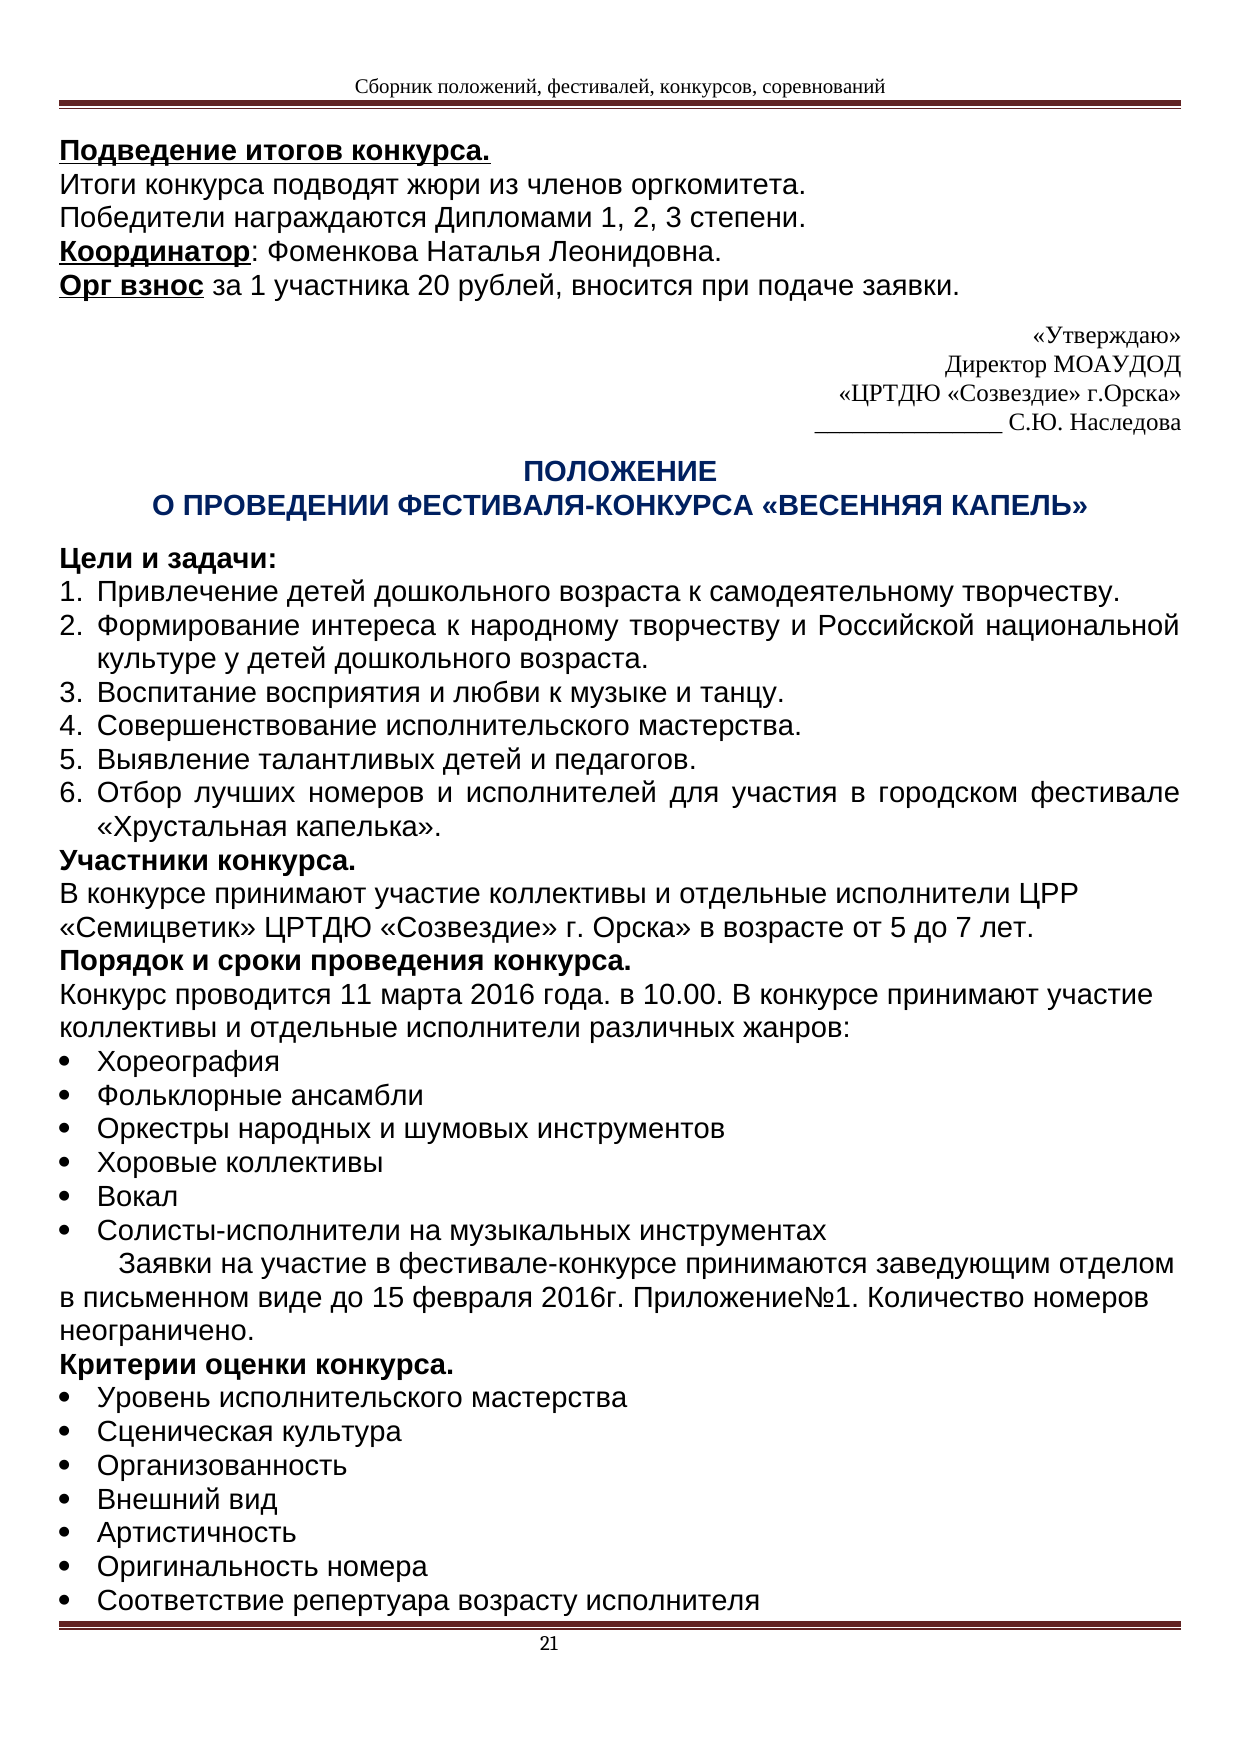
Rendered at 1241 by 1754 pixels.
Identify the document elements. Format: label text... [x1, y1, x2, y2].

text О ПРОВЕДЕНИИ ФЕСТИВАЛЯ-КОНКУРСА «ВЕСЕННЯЯ КАПЕЛЬ» [59, 488, 1181, 522]
list Уровень исполнительского мастерства [59, 1381, 1181, 1414]
list Воспитание восприятия и любви к музыке и танцу. [59, 675, 1181, 708]
text Орг взнос за 1 участника 20 рублей, вносится при подаче заявки. [59, 268, 1181, 301]
title ПОЛОЖЕНИЕ [59, 454, 1181, 488]
list Организованность [59, 1448, 1181, 1482]
text Порядок и сроки проведения конкурса. [59, 943, 1181, 977]
text Координатор: Фоменкова Наталья Леонидовна. [59, 234, 1181, 268]
text Итоги конкурса подводят жюри из членов оргкомитета. [59, 167, 1181, 201]
list Соответствие репертуара возрасту исполнителя [59, 1583, 1181, 1617]
list Хореография [59, 1044, 1181, 1078]
list Фольклорные ансамбли [59, 1078, 1181, 1111]
text Конкурс проводится 11 марта 2016 года. в 10.00. В конкурсе принимают участие коллективы и отдельные исполнители различных жанров: [59, 977, 1181, 1044]
list Оригинальность номера [59, 1549, 1181, 1583]
list Солисты-исполнители на музыкальных инструментах [59, 1213, 1181, 1246]
text Подведение итогов конкурса. [59, 133, 1181, 167]
list Сценическая культура [59, 1414, 1181, 1448]
text Директор МОАУДОД [59, 349, 1181, 378]
list Привлечение детей дошкольного возраста к самодеятельному творчеству. [59, 574, 1181, 608]
text Заявки на участие в фестивале-конкурсе принимаются заведующим отделом в письменном виде до 15 февраля 2016г. Приложение№1. Количество номеров неограничено. [59, 1246, 1181, 1347]
list Отбор лучших номеров и исполнителей для участия в городском фестивале «Хрустальная капелька». [59, 776, 1181, 843]
text Участники конкурса. [59, 843, 1181, 876]
text «ЦРТДЮ «Созвездие» г.Орска» [59, 378, 1181, 407]
list Совершенствование исполнительского мастерства. [59, 708, 1181, 742]
list Выявление талантливых детей и педагогов. [59, 742, 1181, 776]
text Цели и задачи: [59, 541, 1181, 574]
list Вокал [59, 1179, 1181, 1213]
list Оркестры народных и шумовых инструментов [59, 1111, 1181, 1145]
list Хоровые коллективы [59, 1145, 1181, 1179]
text Победители награждаются Дипломами 1, 2, 3 степени. [59, 201, 1181, 234]
text _______________ С.Ю. Наследова [59, 407, 1181, 435]
list Артистичность [59, 1516, 1181, 1549]
text Критерии оценки конкурса. [59, 1347, 1181, 1381]
list Формирование интереса к народному творчеству и Российской национальной культуре у детей дошкольного возраста. [59, 608, 1181, 675]
text В конкурсе принимают участие коллективы и отдельные исполнители ЦРР «Семицветик» ЦРТДЮ «Созвездие» г. Орска» в возрасте от 5 до 7 лет. [59, 876, 1181, 943]
text «Утверждаю» [59, 320, 1181, 349]
list Внешний вид [59, 1482, 1181, 1516]
